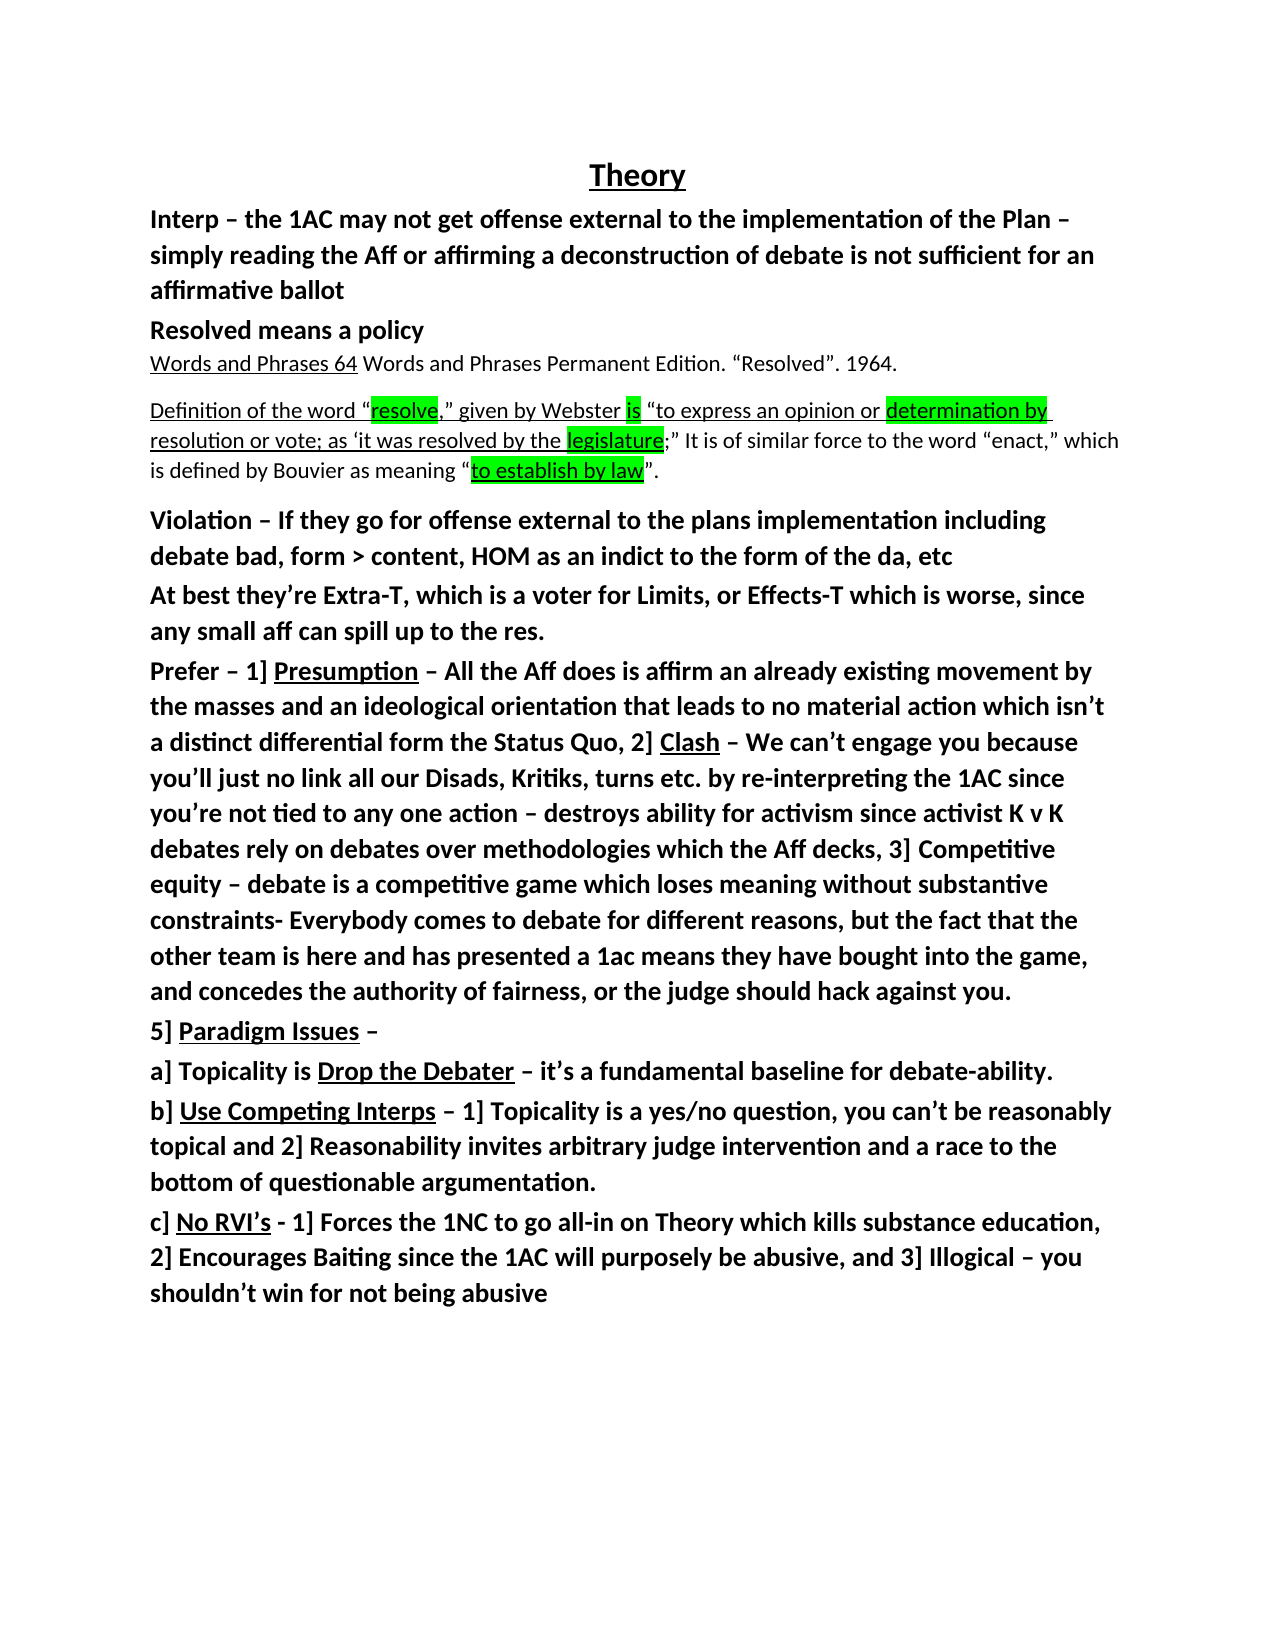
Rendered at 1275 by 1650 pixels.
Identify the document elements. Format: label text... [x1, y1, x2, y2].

text Words and Phrases 64 Words and Phrases Permanent Edition. “Resolved”. 1964. [150, 349, 1125, 377]
subtitle Interp – the 1AC may not get offense external to the implementation of the Plan – simply reading the Aff or affirming a deconstruction of debate is not sufficient for an affirmative ballot [150, 202, 1125, 307]
subtitle Prefer – 1] Presumption – All the Aff does is affirm an already existing movement by the masses and an ideological orientation that leads to no material action which isn’t a distinct differential form the Status Quo, 2] Clash – We can’t engage you because you’ll just no link all our Disads, Kritiks, turns etc. by re-interpreting the 1AC since you’re not tied to any one action – destroys ability for activism since activist K v K debates rely on debates over methodologies which the Aff decks, 3] Competitive equity – debate is a competitive game which loses meaning without substantive constraints- Everybody comes to debate for different reasons, but the fact that the other team is here and has presented a 1ac means they have bought into the game, and concedes the authority of fairness, or the judge should hack against you. [150, 654, 1125, 1008]
subtitle b] Use Competing Interps – 1] Topicality is a yes/no question, you can’t be reasonably topical and 2] Reasonability invites arbitrary judge intervention and a race to the bottom of questionable argumentation. [150, 1094, 1125, 1198]
text Definition of the word “resolve,” given by Webster is “to express an opinion or determination by resolution or vote; as ‘it was resolved by the legislature;” It is of similar force to the word “enact,” which is defined by Bouvier as meaning “to establish by law”. [150, 396, 1125, 484]
subtitle a] Topicality is Drop the Debater – it’s a fundamental baseline for debate-ability. [150, 1054, 1125, 1087]
subtitle At best they’re Extra-T, which is a voter for Limits, or Effects-T which is worse, since any small aff can spill up to the res. [150, 578, 1125, 647]
subtitle Violation – If they go for offense external to the plans implementation including debate bad, form > content, HOM as an indict to the form of the da, etc [150, 503, 1125, 572]
subtitle Resolved means a policy [150, 313, 1125, 346]
subtitle c] No RVI’s - 1] Forces the 1NC to go all-in on Theory which kills substance education, 2] Encourages Baiting since the 1AC will purposely be abusive, and 3] Illogical – you shouldn’t win for not being abusive [150, 1205, 1125, 1309]
subtitle 5] Paradigm Issues – [150, 1014, 1125, 1047]
subtitle Theory [150, 154, 1125, 195]
